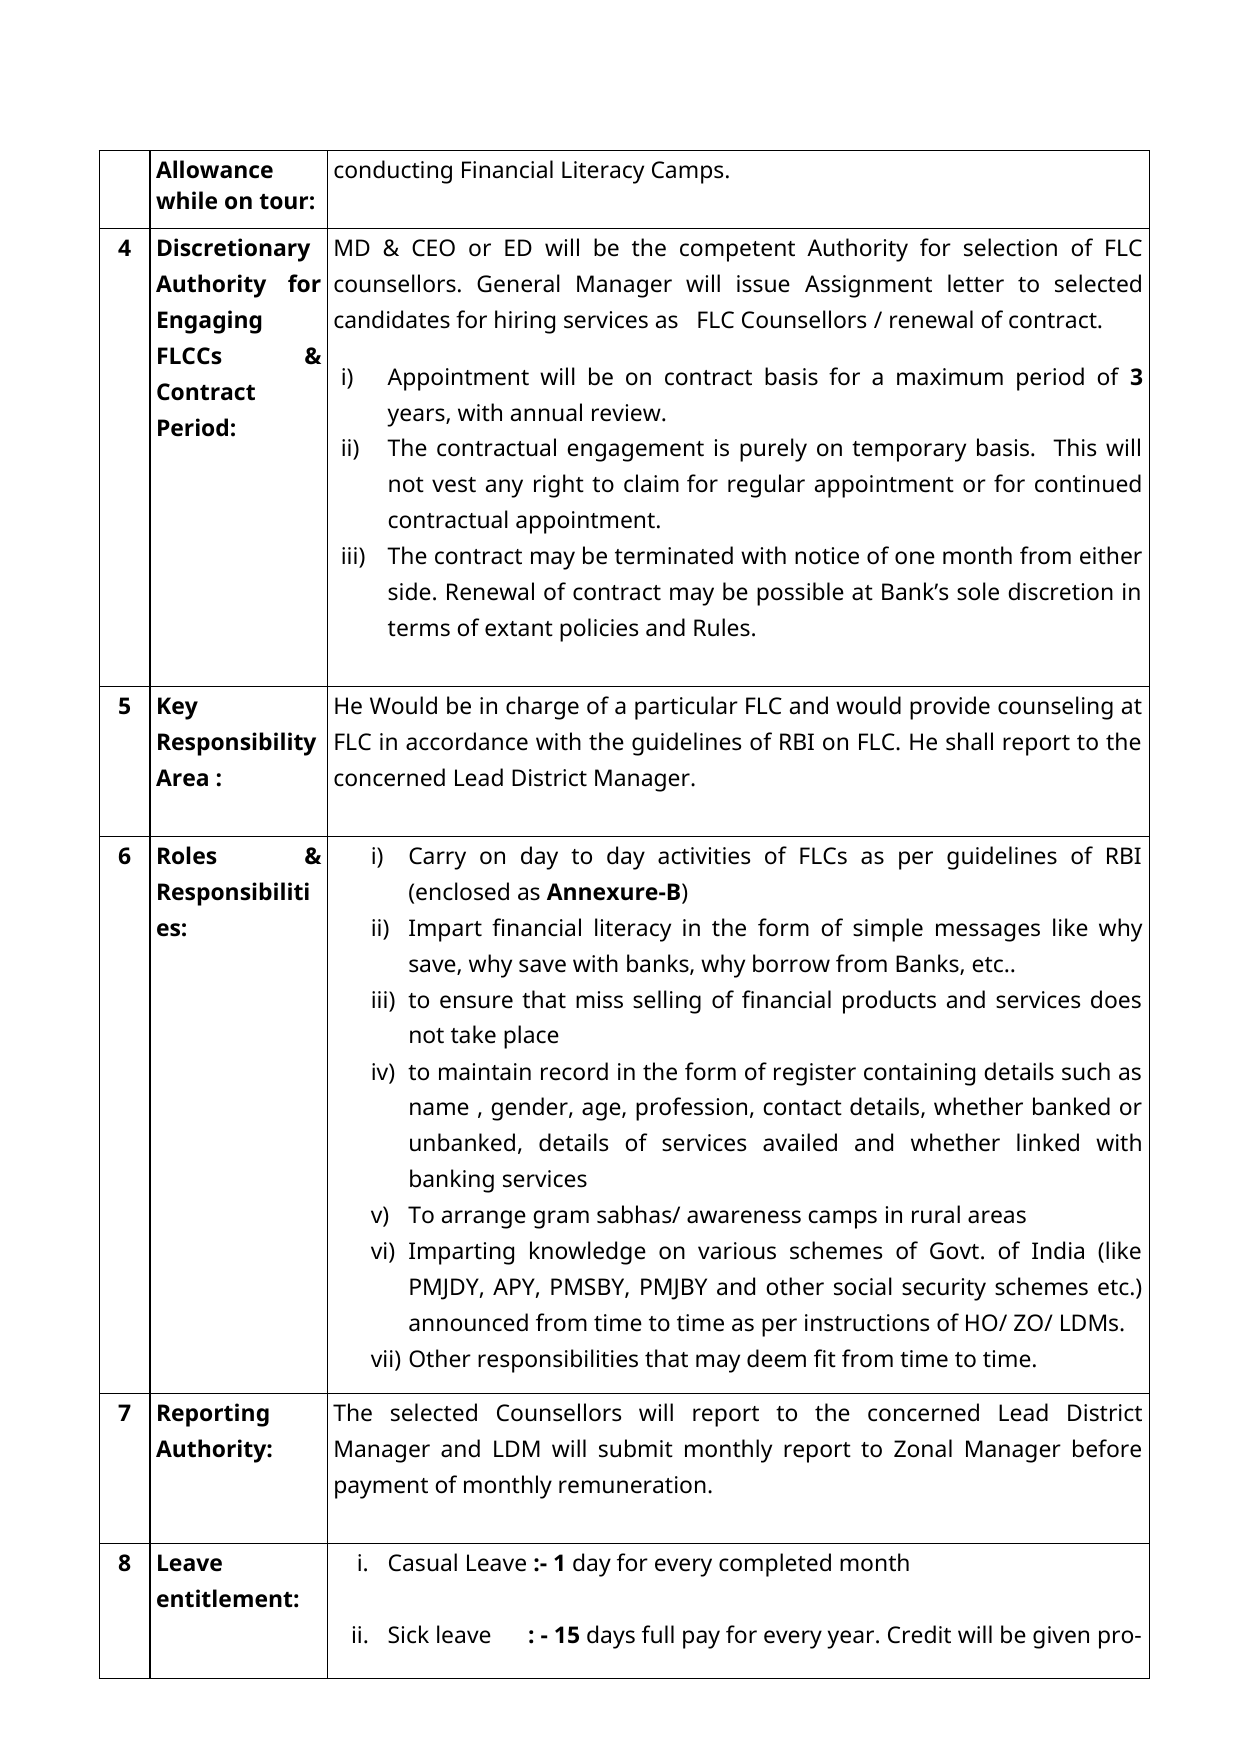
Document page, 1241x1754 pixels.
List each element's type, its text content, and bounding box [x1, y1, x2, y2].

table_cell 8 [100, 1544, 149, 1677]
table_cell 6 [100, 837, 149, 1393]
table_cell Reporting Authority: [151, 1394, 327, 1543]
table_cell 7 [100, 1394, 149, 1543]
table_cell Discretionary Authority for Engaging FLCCs & Contract Period: [151, 229, 327, 686]
table_cell MD & CEO or ED will be the competent Authority for selection of FLC counsellors. General Manager will issue Assignment letter to selected candidates for hiring services as FLC Counsellors / renewal of contract. Appointment will be on contract basis for a maximum period of 3 years, with annual review. The contractual engagement is purely on temporary basis. This will not vest any right to claim for regular appointment or for continued contractual appointment. The contract may be terminated with notice of one month from either side. Renewal of contract may be possible at Bank’s sole discretion in terms of extant policies and Rules. [328, 229, 1149, 686]
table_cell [151, 151, 327, 228]
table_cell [328, 1544, 1149, 1677]
table_cell 3 [100, 151, 149, 228]
table_cell Leave entitlement: [151, 1544, 327, 1677]
table_cell The selected Counsellors will report to the concerned Lead District Manager and LDM will submit monthly report to Zonal Manager before payment of monthly remuneration. [328, 1394, 1149, 1543]
table_cell Key Responsibility Area : [151, 687, 327, 836]
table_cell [328, 151, 1149, 228]
table_cell 4 [100, 229, 149, 686]
table_cell He Would be in charge of a particular FLC and would provide counseling at FLC in accordance with the guidelines of RBI on FLC. He shall report to the concerned Lead District Manager. [328, 687, 1149, 836]
table_cell Carry on day to day activities of FLCs as per guidelines of RBI (enclosed as Annexure-B) Impart financial literacy in the form of simple messages like why save, why save with banks, why borrow from Banks, etc.. to ensure that miss selling of financial products and services does not take place to maintain record in the form of register containing details such as name , gender, age, profession, contact details, whether banked or unbanked, details of services availed and whether linked with banking services To arrange gram sabhas/ awareness camps in rural areas Imparting knowledge on various schemes of Govt. of India (like PMJDY, APY, PMSBY, PMJBY and other social security schemes etc.) announced from time to time as per instructions of HO/ ZO/ LDMs. Other responsibilities that may deem fit from time to time. [328, 837, 1149, 1393]
table_cell 5 [100, 687, 149, 836]
table_cell Roles & Responsibilities: [151, 837, 327, 1393]
